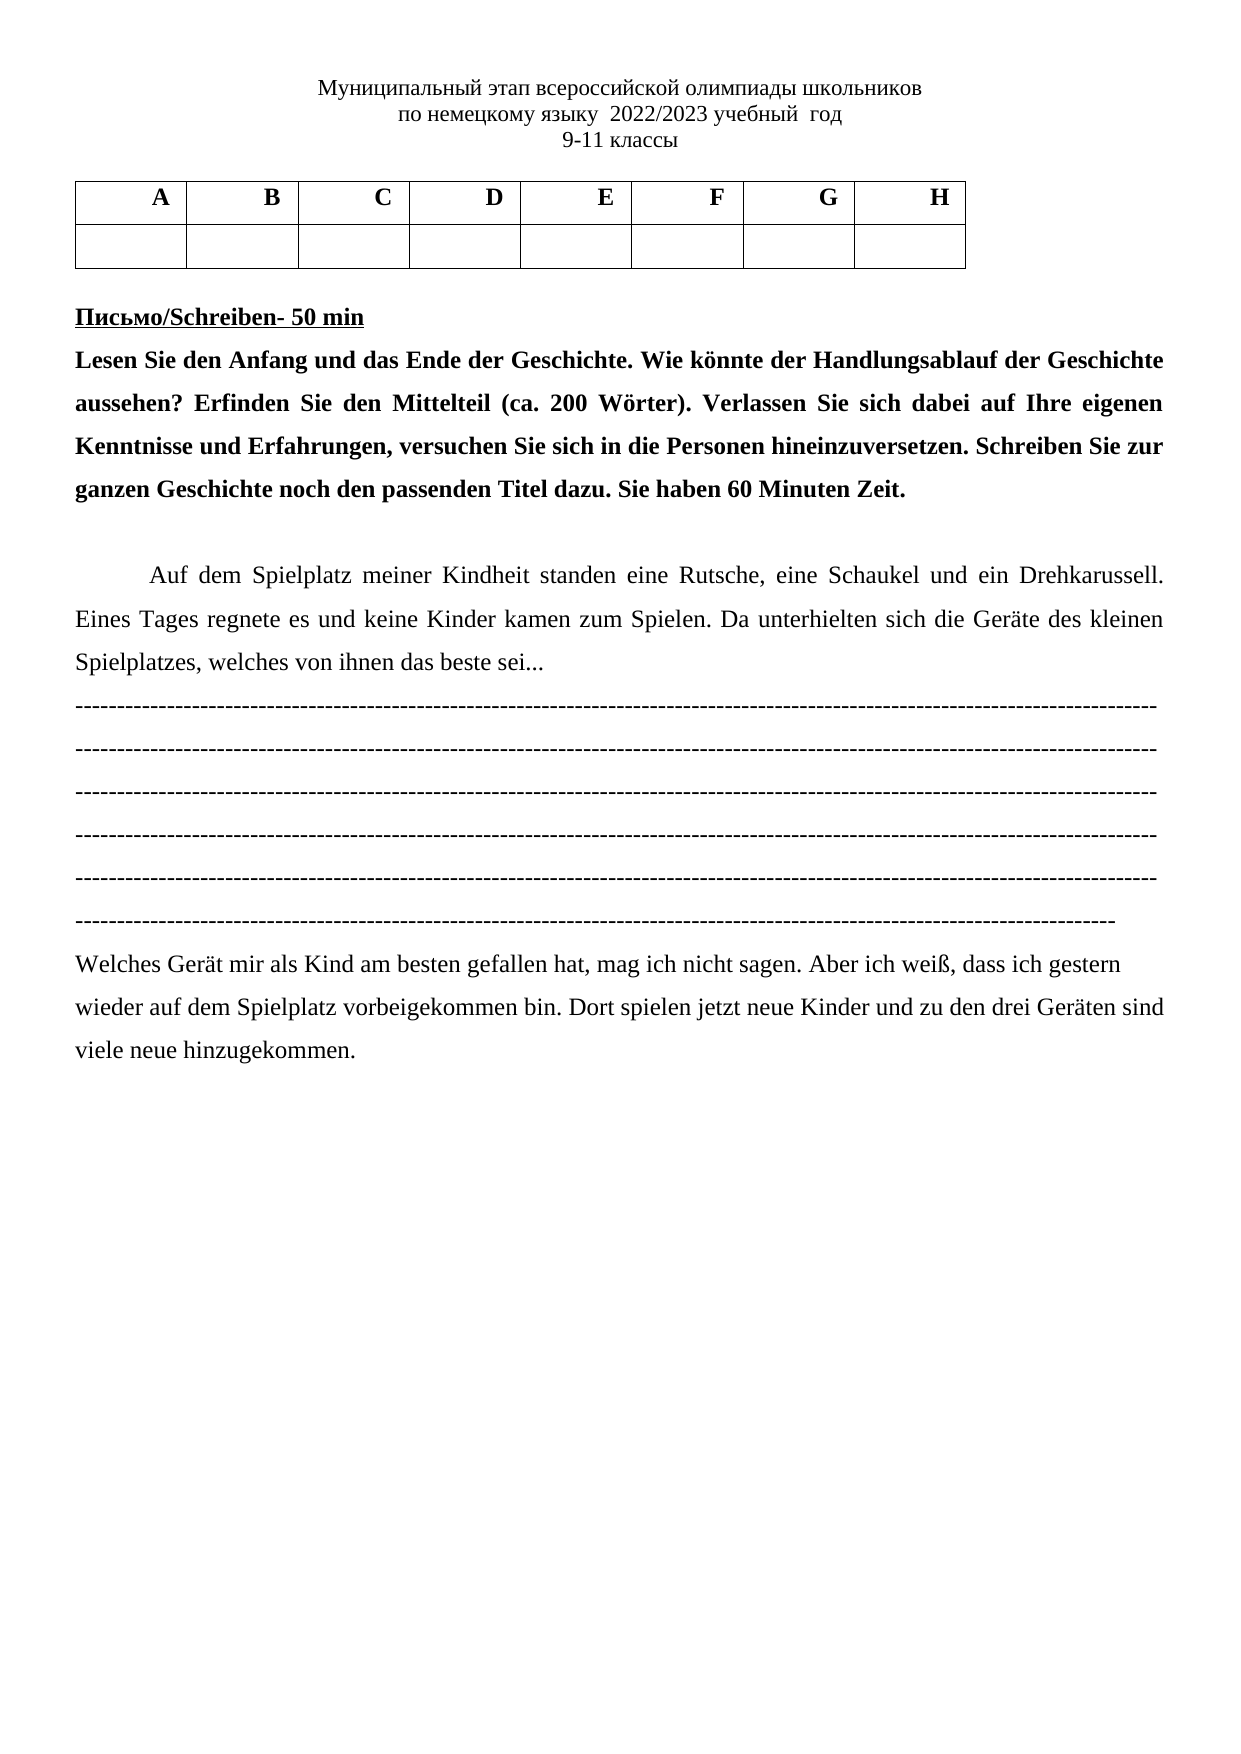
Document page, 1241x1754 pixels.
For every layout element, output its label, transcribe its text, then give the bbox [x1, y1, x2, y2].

table_header D [410, 182, 520, 224]
table_header H [855, 182, 965, 224]
text ------------------------------------------------------------------------------------------------------------------------------------------------------------------------------------------------------------------------------------------------------------------------------------------------------------------------------------------------------------------------------------------------------------------------------------------------------------------------------------------------------------------------------------------------------------------------------------------------------------------------------------------------------------------------------------------------------------------------------------------------------------------------------------------------------- [75, 690, 1165, 934]
table_cell [187, 225, 298, 268]
table_header A [76, 182, 186, 224]
table_header F [632, 182, 743, 224]
table_header E [521, 182, 631, 224]
table_cell [299, 225, 409, 268]
table_header B [187, 182, 298, 224]
table_cell [521, 225, 631, 268]
table_cell [744, 225, 854, 268]
text Welches Gerät mir als Kind am besten gefallen hat, mag ich nicht sagen. Aber ich weiß, dass ich gestern wieder auf dem Spielplatz vorbeigekommen bin. Dort spielen jetzt neue Kinder und zu den drei Geräten sind viele neue hinzugekommen. [75, 949, 1165, 1064]
text Lesen Sie den Anfang und das Ende der Geschichte. Wie könnte der Handlungsablauf der Geschichte aussehen? Erfinden Sie den Mittelteil (ca. 200 Wörter). Verlassen Sie sich dabei auf Ihre eigenen Kenntnisse und Erfahrungen, versuchen Sie sich in die Personen hineinzuversetzen. Schreiben Sie zur ganzen Geschichte noch den passenden Titel dazu. Sie haben 60 Minuten Zeit. [75, 345, 1165, 503]
table_cell [855, 225, 965, 268]
table_header G [744, 182, 854, 224]
text Письмо/Schreiben- 50 min [75, 302, 1165, 331]
table_cell [410, 225, 520, 268]
table_header C [299, 182, 409, 224]
table_cell [76, 225, 186, 268]
text Auf dem Spielplatz meiner Kindheit standen eine Rutsche, eine Schaukel und ein Drehkarussell. Eines Tages regnete es und keine Kinder kamen zum Spielen. Da unterhielten sich die Geräte des kleinen Spielplatzes, welches von ihnen das beste sei... [75, 561, 1165, 676]
table_cell [632, 225, 743, 268]
